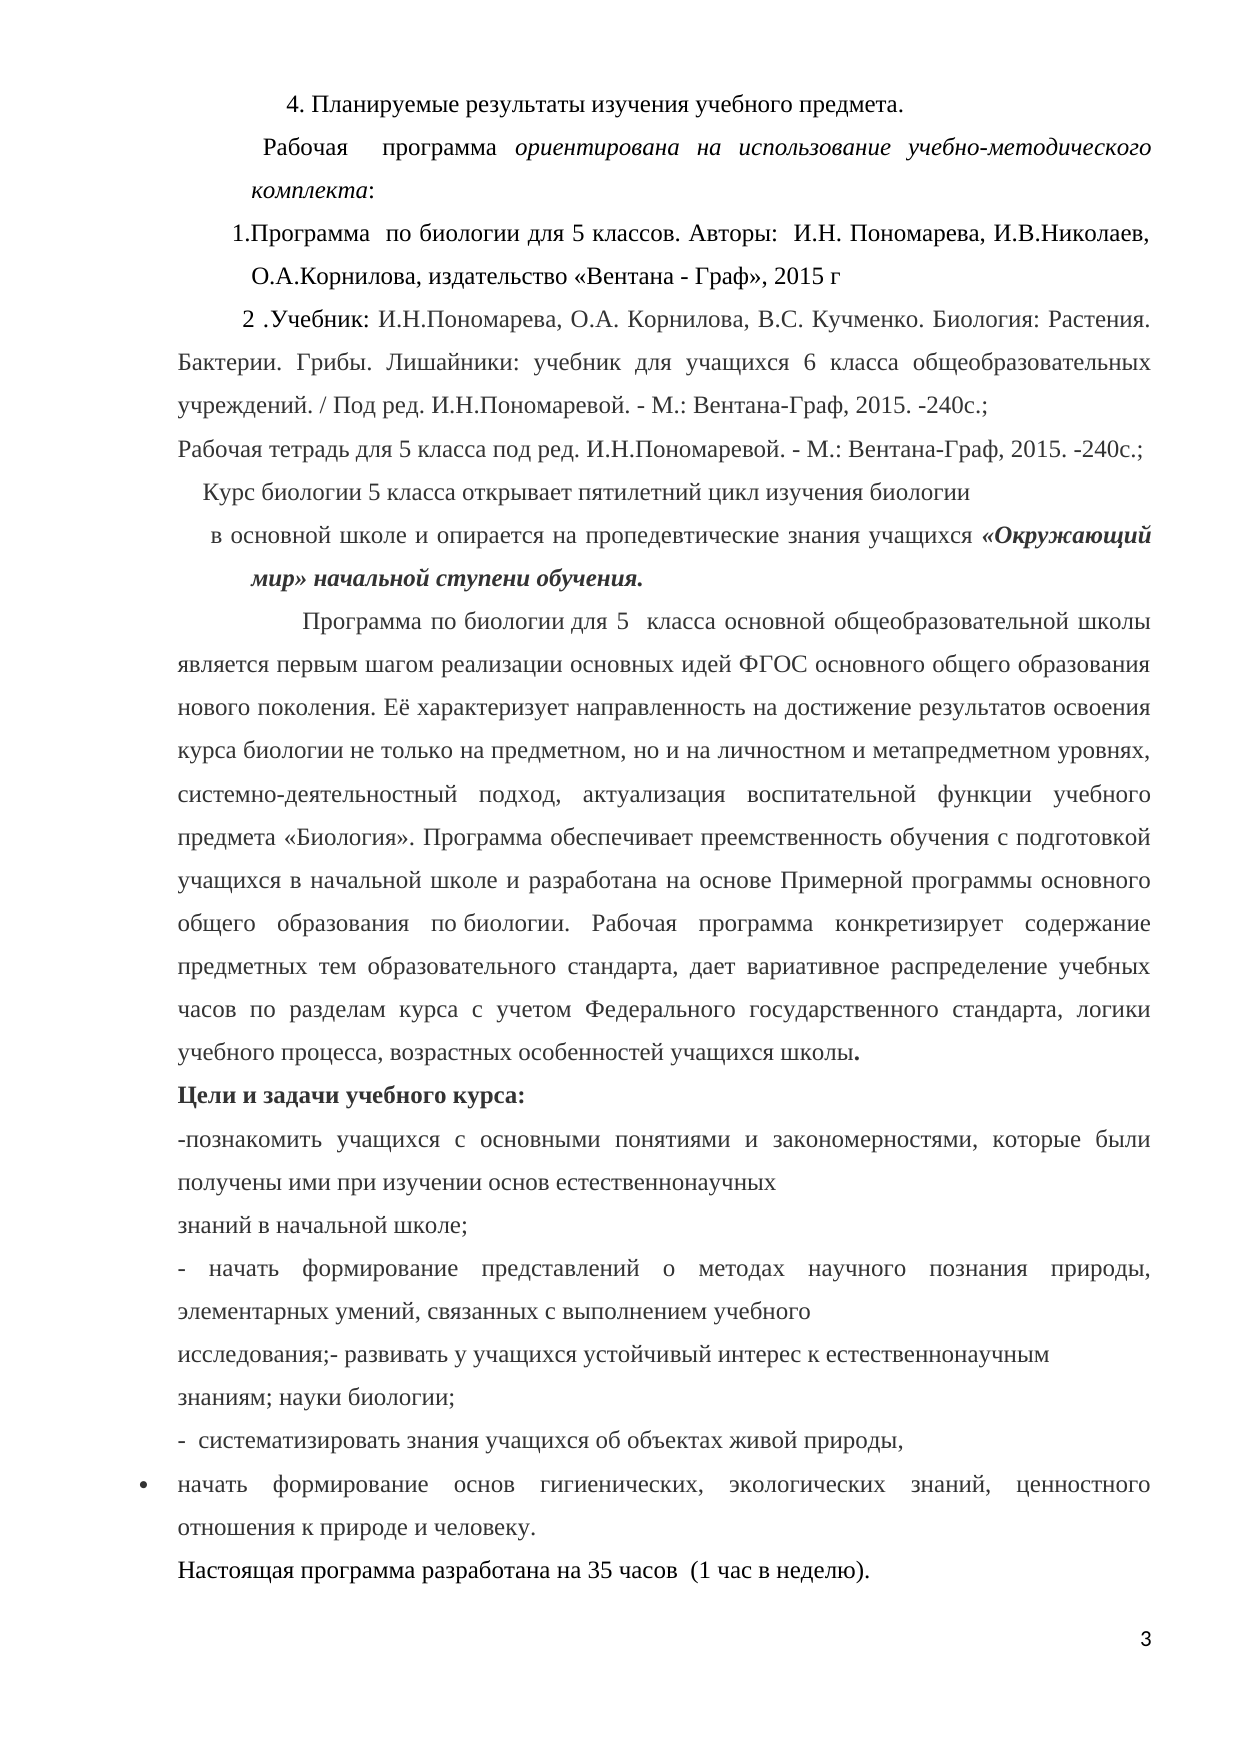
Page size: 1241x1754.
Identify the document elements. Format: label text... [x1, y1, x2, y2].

list начать формирование основ гигиенических, экологических знаний, ценностного отношения к природе и человеку. [140, 1469, 1152, 1541]
text - начать формирование представлений о методах научного познания природы, элементарных умений, связанных с выполнением учебного [177, 1253, 1152, 1325]
text -познакомить учащихся с основными понятиями и закономерностями, которые были получены ими при изучении основ естественнонаучных [177, 1124, 1152, 1196]
text знаниям; науки биологии; [177, 1382, 1152, 1411]
text Рабочая тетрадь для 5 класса под ред. И.Н.Пономаревой. - М.: Вентана-Граф, 2015. -240с.; [177, 434, 1152, 462]
text Цели и задачи учебного курса: [177, 1081, 1152, 1109]
text 1.Программа по биологии для 5 классов. Авторы: И.Н. Пономарева, И.В.Николаев, О.А.Корнилова, издательство «Вентана - Граф», 2015 г [177, 218, 1152, 290]
text Рабочая программа ориентирована на использование учебно-методического комплекта: [177, 132, 1152, 204]
text знаний в начальной школе; [177, 1210, 1152, 1239]
text Настоящая программа разработана на 35 часов (1 час в неделю). [177, 1555, 1152, 1584]
text 4. Планируемые результаты изучения учебного предмета. [236, 89, 1152, 117]
text исследования;- развивать у учащихся устойчивый интерес к естественнонаучным [177, 1339, 1152, 1368]
text Программа по биологии для 5 класса основной общеобразовательной школы является первым шагом реализации основных идей ФГОС основного общего образования нового поколения. Её характеризует направленность на достижение результатов освоения курса биологии не только на предметном, но и на личностном и метапредметном уровнях, системно-деятельностный подход, актуализация воспитательной функции учебного предмета «Биология». Программа обеспечивает преемственность обучения с подготовкой учащихся в начальной школе и разработана на основе Примерной программы основного общего образования по биологии. Рабочая программа конкретизирует содержание предметных тем образовательного стандарта, дает вариативное распределение учебных часов по разделам курса с учетом Федерального государственного стандарта, логики учебного процесса, возрастных особенностей учащихся школы. [177, 606, 1152, 1066]
text в основной школе и опирается на пропедевтические знания учащихся «Окружающий мир» начальной ступени обучения. [177, 520, 1152, 592]
text 2 .Учебник: И.Н.Пономарева, О.А. Корнилова, В.С. Кучменко. Биология: Растения. Бактерии. Грибы. Лишайники: учебник для учащихся 6 класса общеобразовательных учреждений. / Под ред. И.Н.Пономаревой. - М.: Вентана-Граф, 2015. -240с.; [177, 304, 1152, 419]
text Курс биологии 5 класса открывает пятилетний цикл изучения биологии [177, 477, 1152, 506]
text - систематизировать знания учащихся об объектах живой природы, [177, 1426, 1152, 1454]
